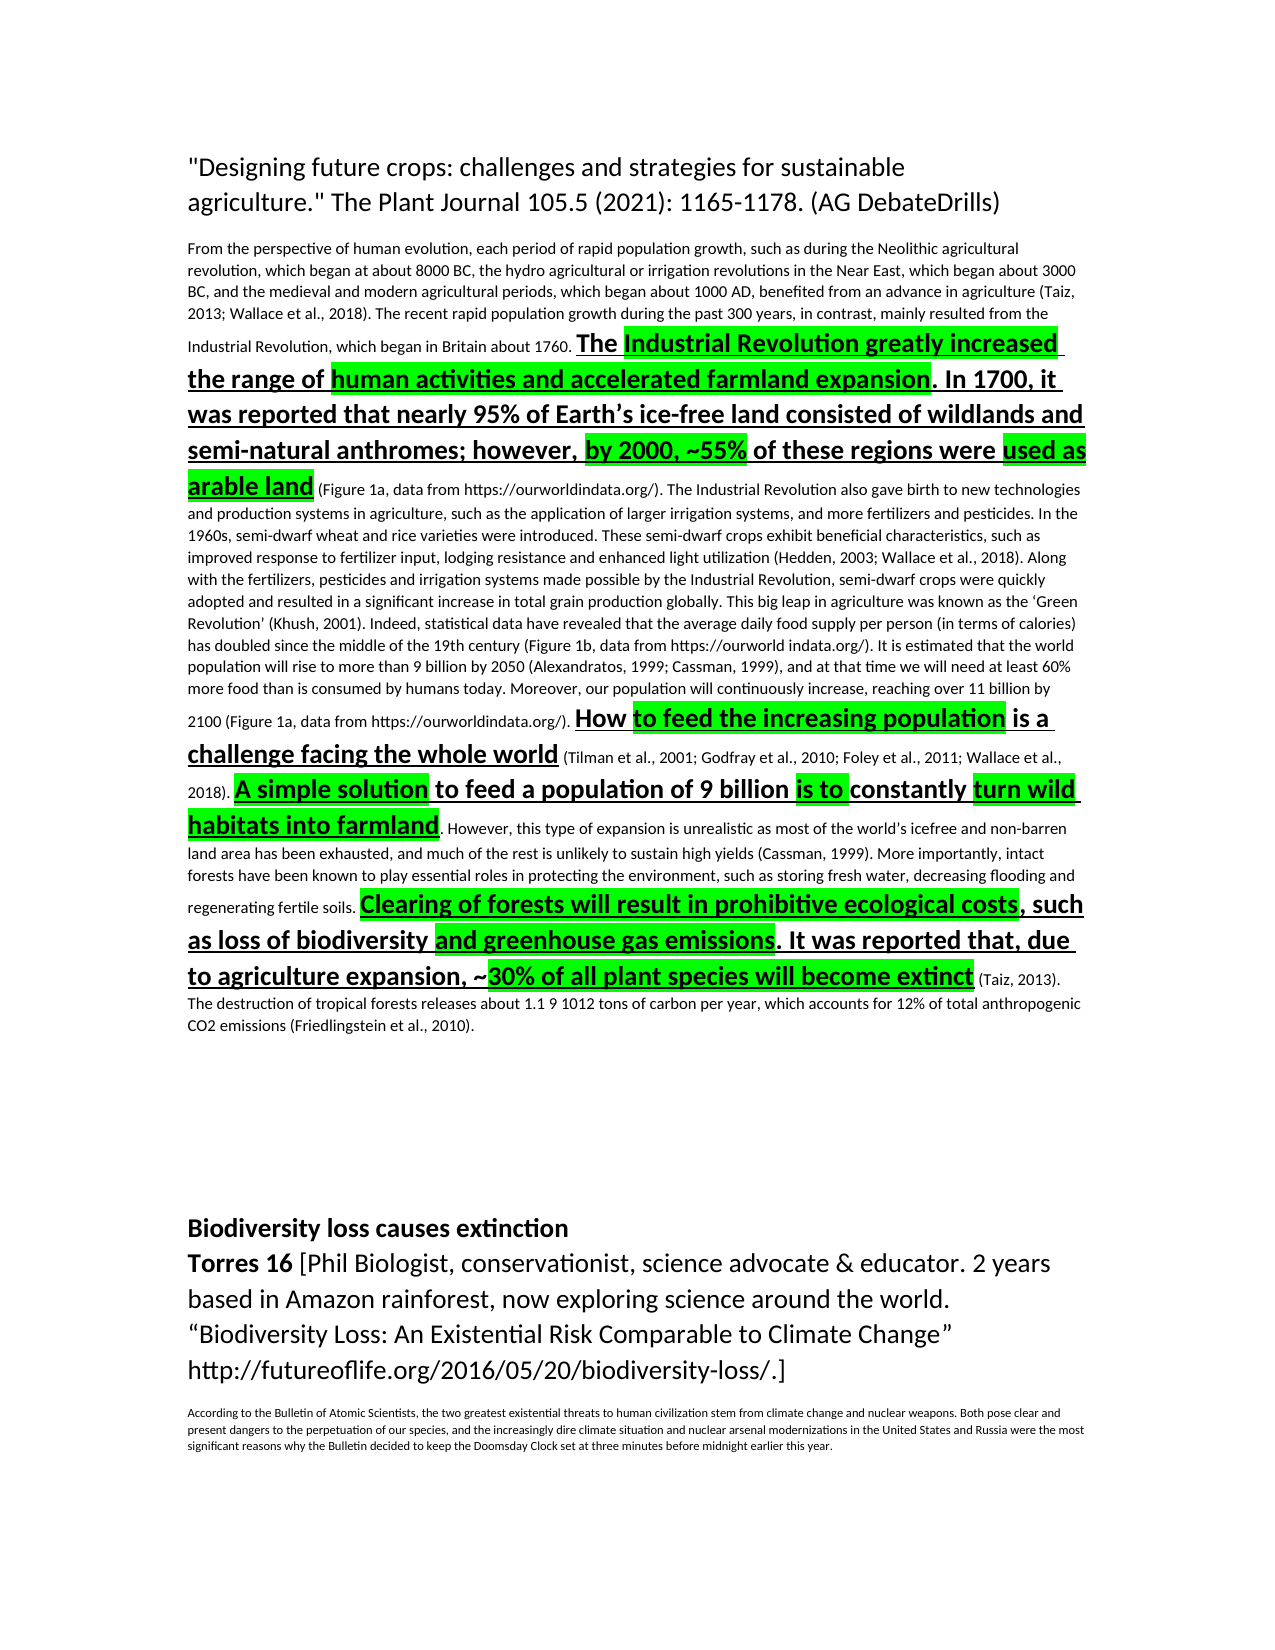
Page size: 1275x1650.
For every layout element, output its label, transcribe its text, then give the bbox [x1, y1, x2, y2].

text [187, 150, 1087, 219]
subtitle Biodiversity loss causes extinction [187, 1211, 1087, 1244]
text Torres 16 [Phil Biologist, conservationist, science advocate & educator. 2 years based in Amazon rainforest, now exploring science around the world. “Biodiversity Loss: An Existential Risk Comparable to Climate Change” http://futureoflife.org/2016/05/20/biodiversity-loss/.] [187, 1246, 1087, 1386]
text From the perspective of human evolution, each period of rapid population growth, such as during the Neolithic agricultural revolution, which began at about 8000 BC, the hydro agricultural or irrigation revolutions in the Near East, which began about 3000 BC, and the medieval and modern agricultural periods, which began about 1000 AD, benefited from an advance in agriculture (Taiz, 2013; Wallace et al., 2018). The recent rapid population growth during the past 300 years, in contrast, mainly resulted from the Industrial Revolution, which began in Britain about 1760. The Industrial Revolution greatly increased the range of human activities and accelerated farmland expansion. In 1700, it was reported that nearly 95% of Earth’s ice-free land consisted of wildlands and semi-natural anthromes; however, by 2000, ~55% of these regions were used as arable land (Figure 1a, data from https://ourworldindata.org/). The Industrial Revolution also gave birth to new technologies and production systems in agriculture, such as the application of larger irrigation systems, and more fertilizers and pesticides. In the 1960s, semi-dwarf wheat and rice varieties were introduced. These semi-dwarf crops exhibit beneficial characteristics, such as improved response to fertilizer input, lodging resistance and enhanced light utilization (Hedden, 2003; Wallace et al., 2018). Along with the fertilizers, pesticides and irrigation systems made possible by the Industrial Revolution, semi-dwarf crops were quickly adopted and resulted in a significant increase in total grain production globally. This big leap in agriculture was known as the ‘Green Revolution’ (Khush, 2001). Indeed, statistical data have revealed that the average daily food supply per person (in terms of calories) has doubled since the middle of the 19th century (Figure 1b, data from https://ourworld indata.org/). It is estimated that the world population will rise to more than 9 billion by 2050 (Alexandratos, 1999; Cassman, 1999), and at that time we will need at least 60% more food than is consumed by humans today. Moreover, our population will continuously increase, reaching over 11 billion by 2100 (Figure 1a, data from https://ourworldindata.org/). How to feed the increasing population is a challenge facing the whole world (Tilman et al., 2001; Godfray et al., 2010; Foley et al., 2011; Wallace et al., 2018). A simple solution to feed a population of 9 billion is to constantly turn wild habitats into farmland. However, this type of expansion is unrealistic as most of the world’s icefree and non-barren land area has been exhausted, and much of the rest is unlikely to sustain high yields (Cassman, 1999). More importantly, intact forests have been known to play essential roles in protecting the environment, such as storing fresh water, decreasing flooding and regenerating fertile soils. Clearing of forests will result in prohibitive ecological costs, such as loss of biodiversity and greenhouse gas emissions. It was reported that, due to agriculture expansion, ~30% of all plant species will become extinct (Taiz, 2013). The destruction of tropical forests releases about 1.1 9 1012 tons of carbon per year, which accounts for 12% of total anthropogenic CO2 emissions (Friedlingstein et al., 2010). [187, 238, 1087, 1036]
text According to the Bulletin of Atomic Scientists, the two greatest existential threats to human civilization stem from climate change and nuclear weapons. Both pose clear and present dangers to the perpetuation of our species, and the increasingly dire climate situation and nuclear arsenal modernizations in the United States and Russia were the most significant reasons why the Bulletin decided to keep the Doomsday Clock set at three minutes before midnight earlier this year. [187, 1406, 1087, 1454]
